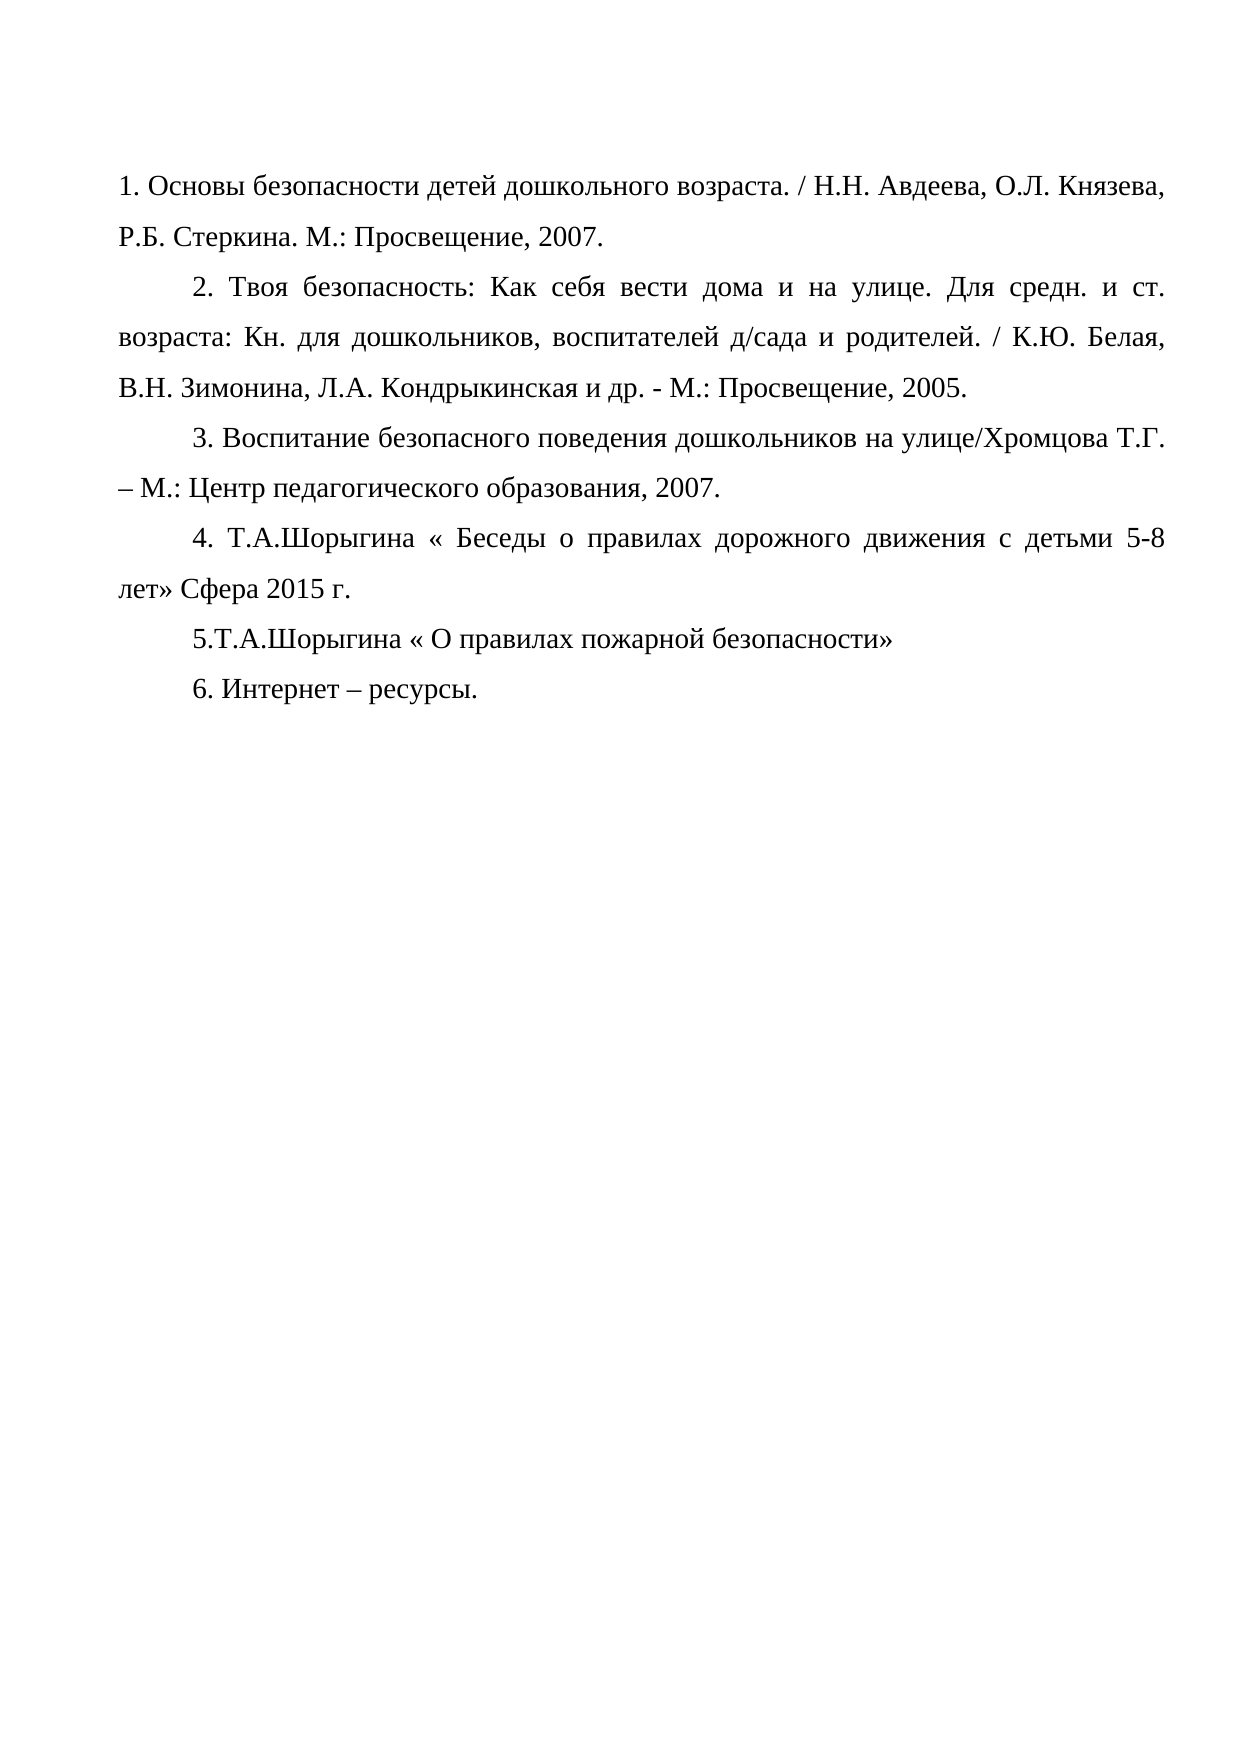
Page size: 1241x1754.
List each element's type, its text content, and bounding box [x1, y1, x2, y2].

text 4. Т.А.Шорыгина « Беседы о правилах дорожного движения с детьми 5-8 лет» Сфера 2015 г. [118, 521, 1167, 604]
text 6. Интернет – ресурсы. [118, 672, 1167, 705]
text 5.Т.А.Шорыгина « О правилах пожарной безопасности» [118, 621, 1167, 655]
text 2. Твоя безопасность: Как себя вести дома и на улице. Для средн. и ст. возраста: Кн. для дошкольников, воспитателей д/сада и родителей. / К.Ю. Белая, В.Н. Зимонина, Л.А. Кондрыкинская и др. - М.: Просвещение, 2005. [118, 269, 1167, 403]
text 3. Воспитание безопасного поведения дошкольников на улице/Хромцова Т.Г. – М.: Центр педагогического образования, 2007. [118, 420, 1167, 504]
text 1. Основы безопасности детей дошкольного возраста. / Н.Н. Авдеева, О.Л. Князева, Р.Б. Стеркина. М.: Просвещение, 2007. [118, 118, 1167, 252]
